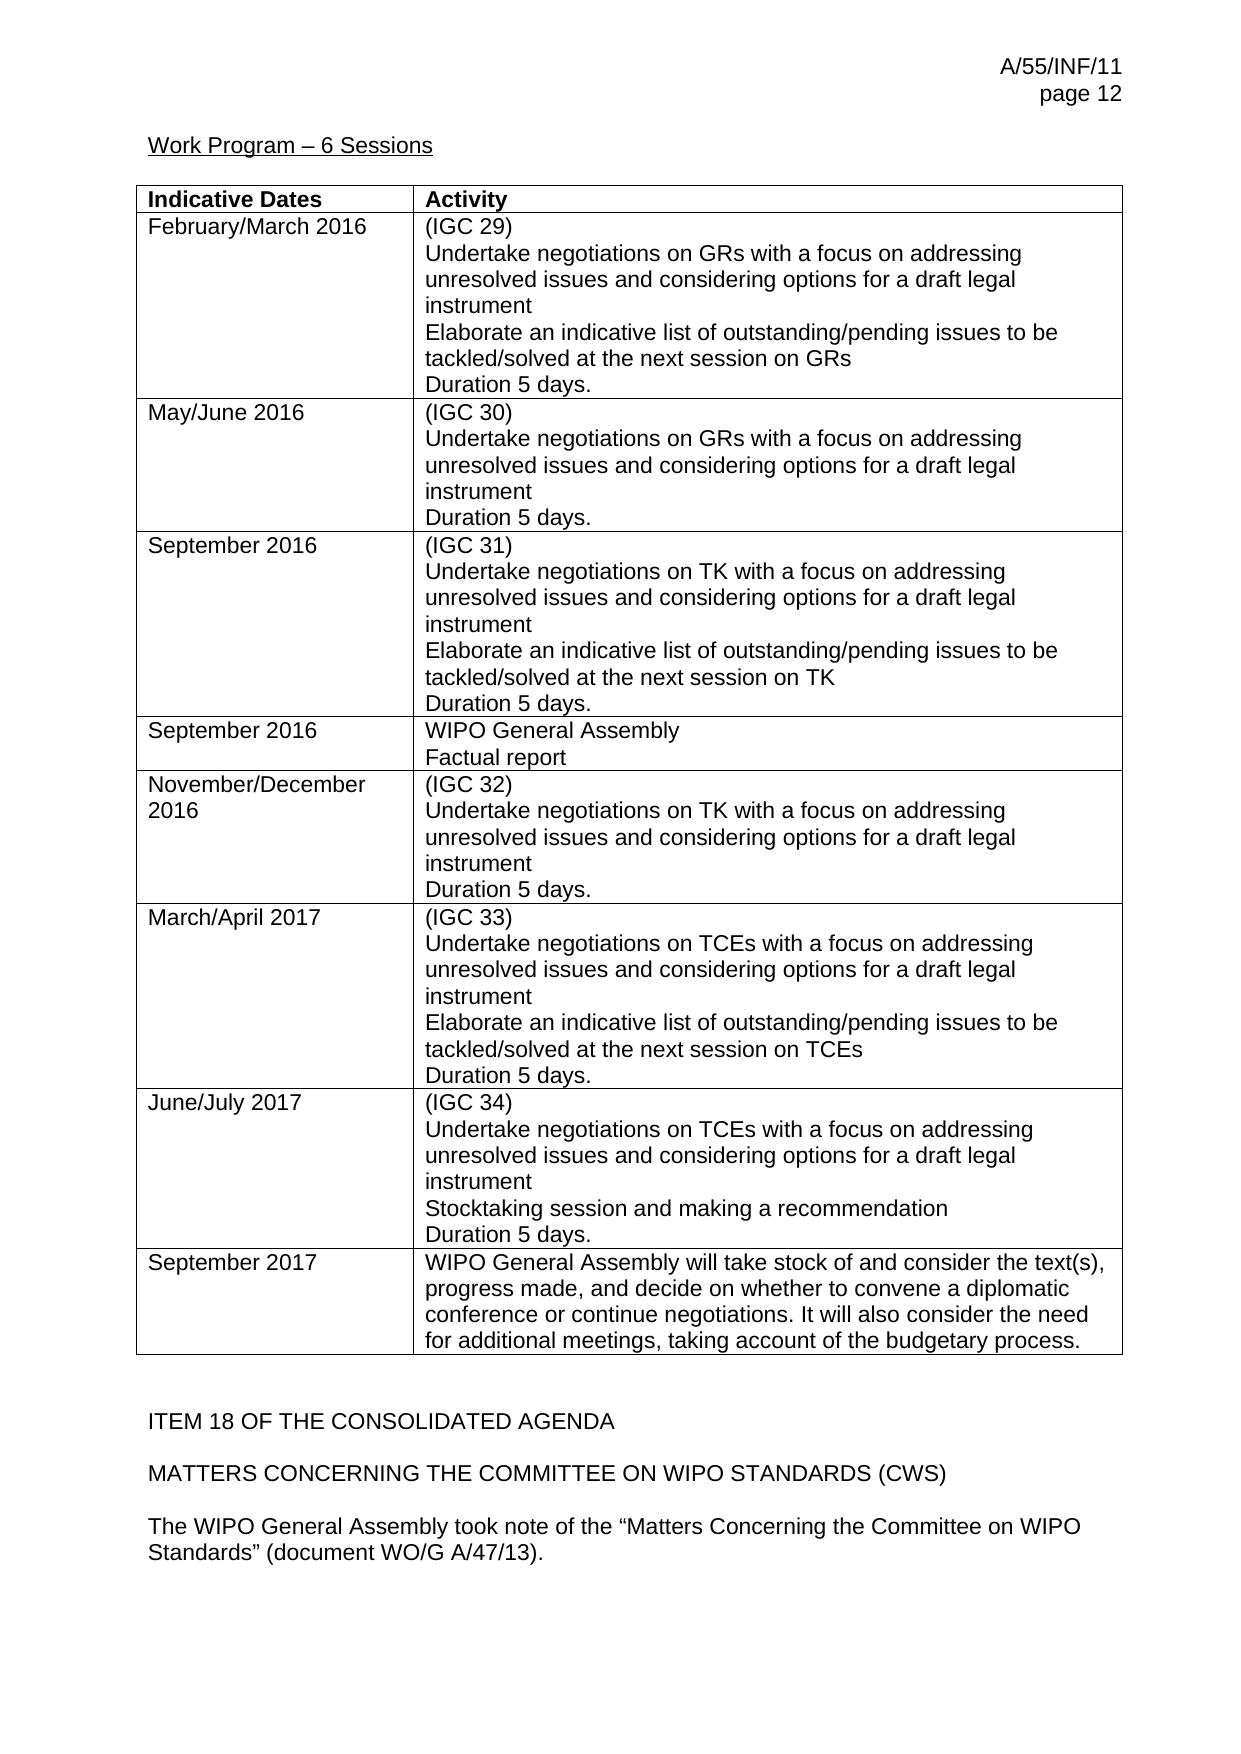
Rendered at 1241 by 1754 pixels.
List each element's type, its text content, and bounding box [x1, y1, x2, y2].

table_cell February/March 2016 [137, 213, 413, 398]
table_cell September 2016 [137, 532, 413, 716]
table_cell (IGC 32) Undertake negotiations on TK with a focus on addressing unresolved issues and considering options for a draft legal instrument Duration 5 days. [414, 771, 1122, 903]
table_cell March/April 2017 [137, 904, 413, 1088]
table_cell (IGC 33) Undertake negotiations on TCEs with a focus on addressing unresolved issues and considering options for a draft legal instrument Elaborate an indicative list of outstanding/pending issues to be tackled/solved at the next session on TCEs Duration 5 days. [414, 904, 1122, 1088]
table_cell WIPO General Assembly Factual report [414, 717, 1122, 770]
table_cell WIPO General Assembly will take stock of and consider the text(s), progress made, and decide on whether to convene a diplomatic conference or continue negotiations. It will also consider the need for additional meetings, taking account of the budgetary process. [414, 1249, 1122, 1354]
table_header Indicative Dates [137, 186, 413, 212]
table_cell (IGC 30) Undertake negotiations on GRs with a focus on addressing unresolved issues and considering options for a draft legal instrument Duration 5 days. [414, 399, 1122, 531]
table_cell (IGC 34) Undertake negotiations on TCEs with a focus on addressing unresolved issues and considering options for a draft legal instrument Stocktaking session and making a recommendation Duration 5 days. [414, 1089, 1122, 1247]
table_cell (IGC 29) Undertake negotiations on GRs with a focus on addressing unresolved issues and considering options for a draft legal instrument Elaborate an indicative list of outstanding/pending issues to be tackled/solved at the next session on GRs Duration 5 days. [414, 213, 1122, 398]
table_header Activity [414, 186, 1122, 212]
text MATTERS CONCERNING THE COMMITTEE ON WIPO STANDARDS (CWS) [148, 1460, 1122, 1487]
text The WIPO General Assembly took note of the “Matters Concerning the Committee on WIPO Standards” (document WO/G A/47/13). [148, 1513, 1122, 1566]
table_cell (IGC 31) Undertake negotiations on TK with a focus on addressing unresolved issues and considering options for a draft legal instrument Elaborate an indicative list of outstanding/pending issues to be tackled/solved at the next session on TK Duration 5 days. [414, 532, 1122, 716]
table_cell May/June 2016 [137, 399, 413, 531]
table_cell September 2017 [137, 1249, 413, 1354]
text Work Program – 6 Sessions [148, 132, 1122, 158]
table_cell June/July 2017 [137, 1089, 413, 1247]
table_cell November/December 2016 [137, 771, 413, 903]
table_cell September 2016 [137, 717, 413, 770]
text ITEM 18 OF THE CONSOLIDATED AGENDA [148, 1408, 1122, 1434]
